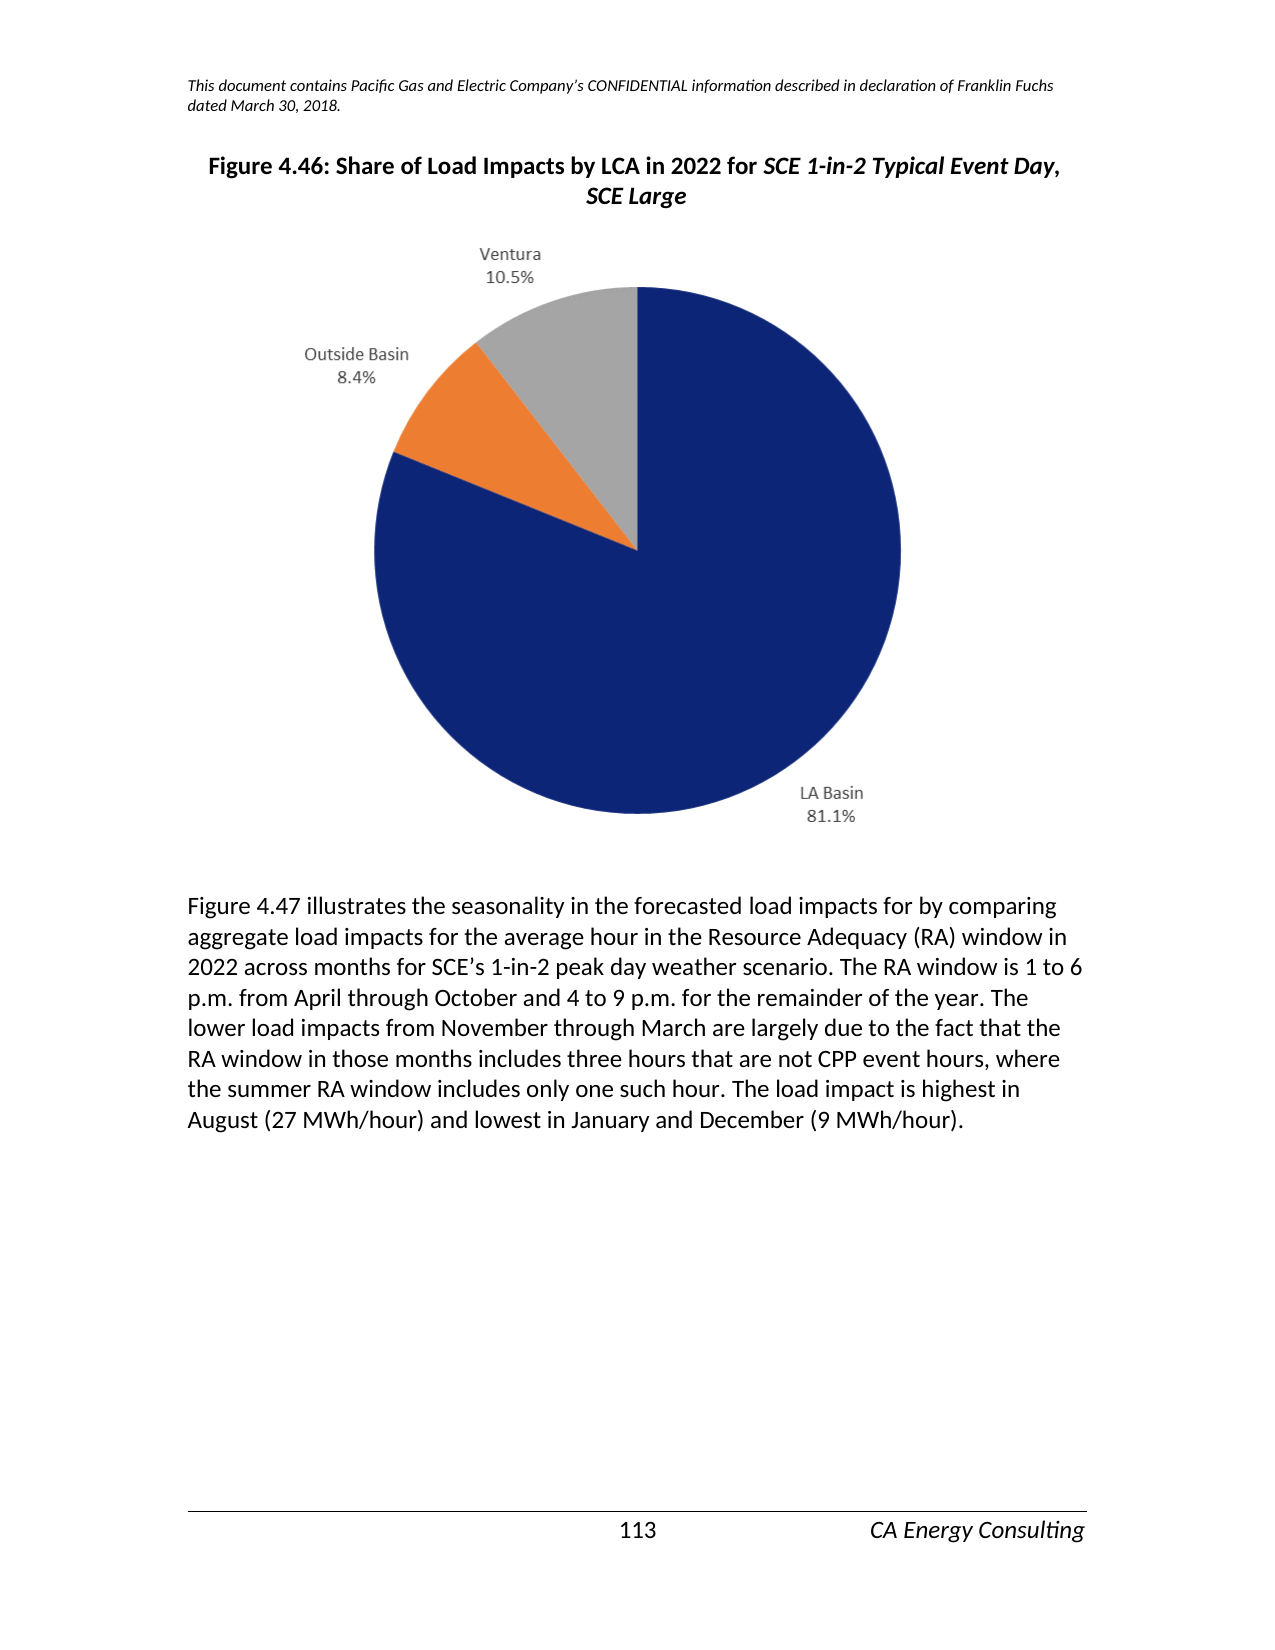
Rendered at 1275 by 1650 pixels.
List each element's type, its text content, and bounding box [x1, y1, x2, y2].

picture [187, 223, 1088, 878]
